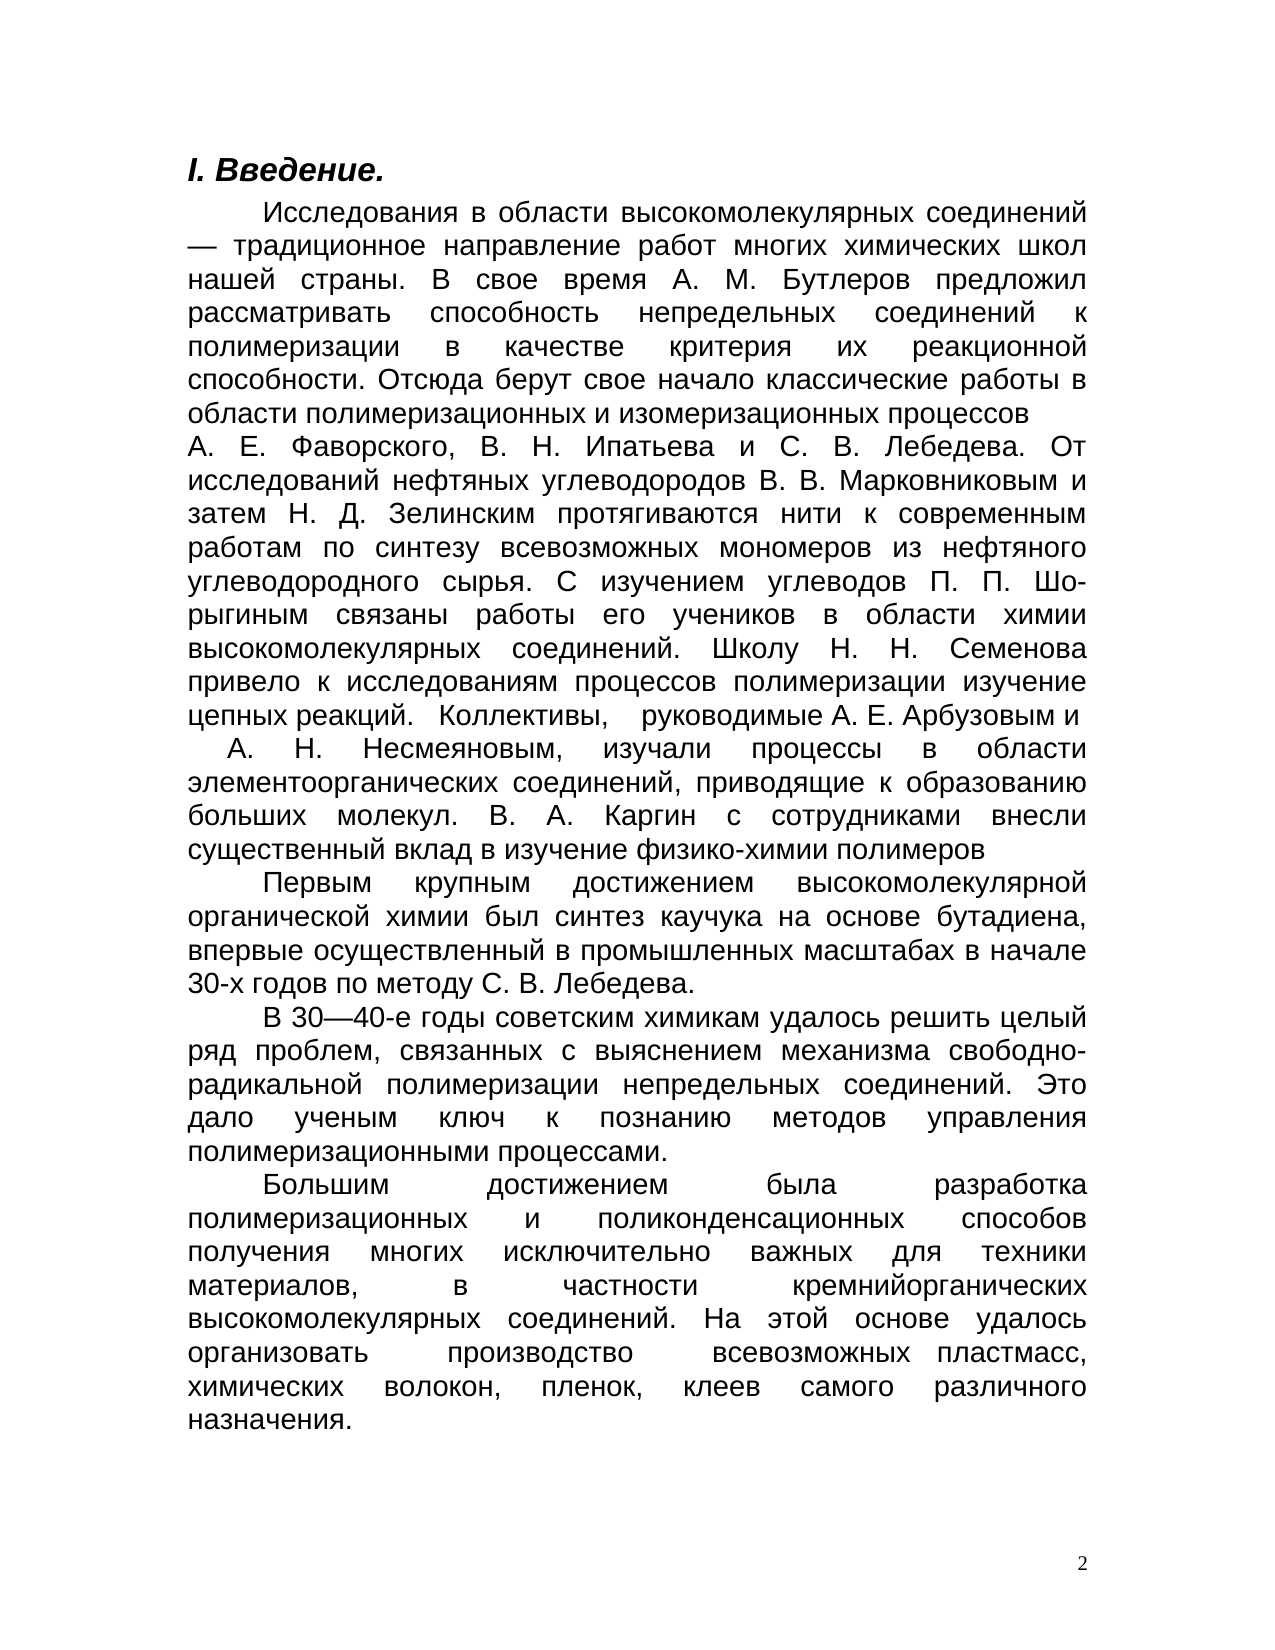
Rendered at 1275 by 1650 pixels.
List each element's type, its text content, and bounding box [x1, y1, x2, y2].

text Большим достижением была разработка полимеризационных и поликонденсационных способов получения многих исключительно важных для техники материалов, в частности кремнийорганических высокомолекулярных соединений. На этой основе удалось организовать производство всевозможных пластмасс, химических волокон, пленок, клеев самого различного назначения. [187, 1167, 1088, 1436]
subtitle I. Введение. [187, 150, 1088, 188]
text В 30—40-е годы советским химикам удалось решить целый ряд проблем, связанных с выяснением механизма свободно-радикальной полимеризации непредельных соединений. Это дало ученым ключ к познанию методов управления полимеризационными процессами. [187, 1000, 1088, 1167]
text Исследования в области высокомолекулярных соединений — традиционное направление работ многих химических школ нашей страны. В свое время А. М. Бутлеров предложил рассматривать способность непредельных соединений к полимеризации в качестве критерия их реакционной способности. Отсюда берут свое начало классические работы в области полимеризационных и изомеризационных процессов [187, 195, 1088, 429]
text А. Н. Несмеяновым, изучали процессы в области элементоорганических соединений, приводящие к образованию больших молекул. В. А. Каргин с сотрудниками внесли существенный вклад в изучение физико-химии полимеров [187, 731, 1088, 866]
text А. Е. Фаворского, В. Н. Ипатьева и С. В. Лебедева. От исследований нефтяных углеводородов В. В. Марковниковым и затем Н. Д. Зелинским протягиваются нити к современным работам по синтезу всевозможных мономеров из нефтяного углеводородного сырья. С изучением углеводов П. П. Шо-рыгиным связаны работы его учеников в области химии высокомолекулярных соединений. Школу Н. Н. Семенова привело к исследованиям процессов полимеризации изучение цепных реакций. Коллективы, руководимые А. Е. Арбузовым и [187, 429, 1088, 731]
text Первым крупным достижением высокомолекулярной органической химии был синтез каучука на основе бутадиена, впервые осуществленный в промышленных масштабах в начале 30-х годов по методу С. В. Лебедева. [187, 866, 1088, 1000]
